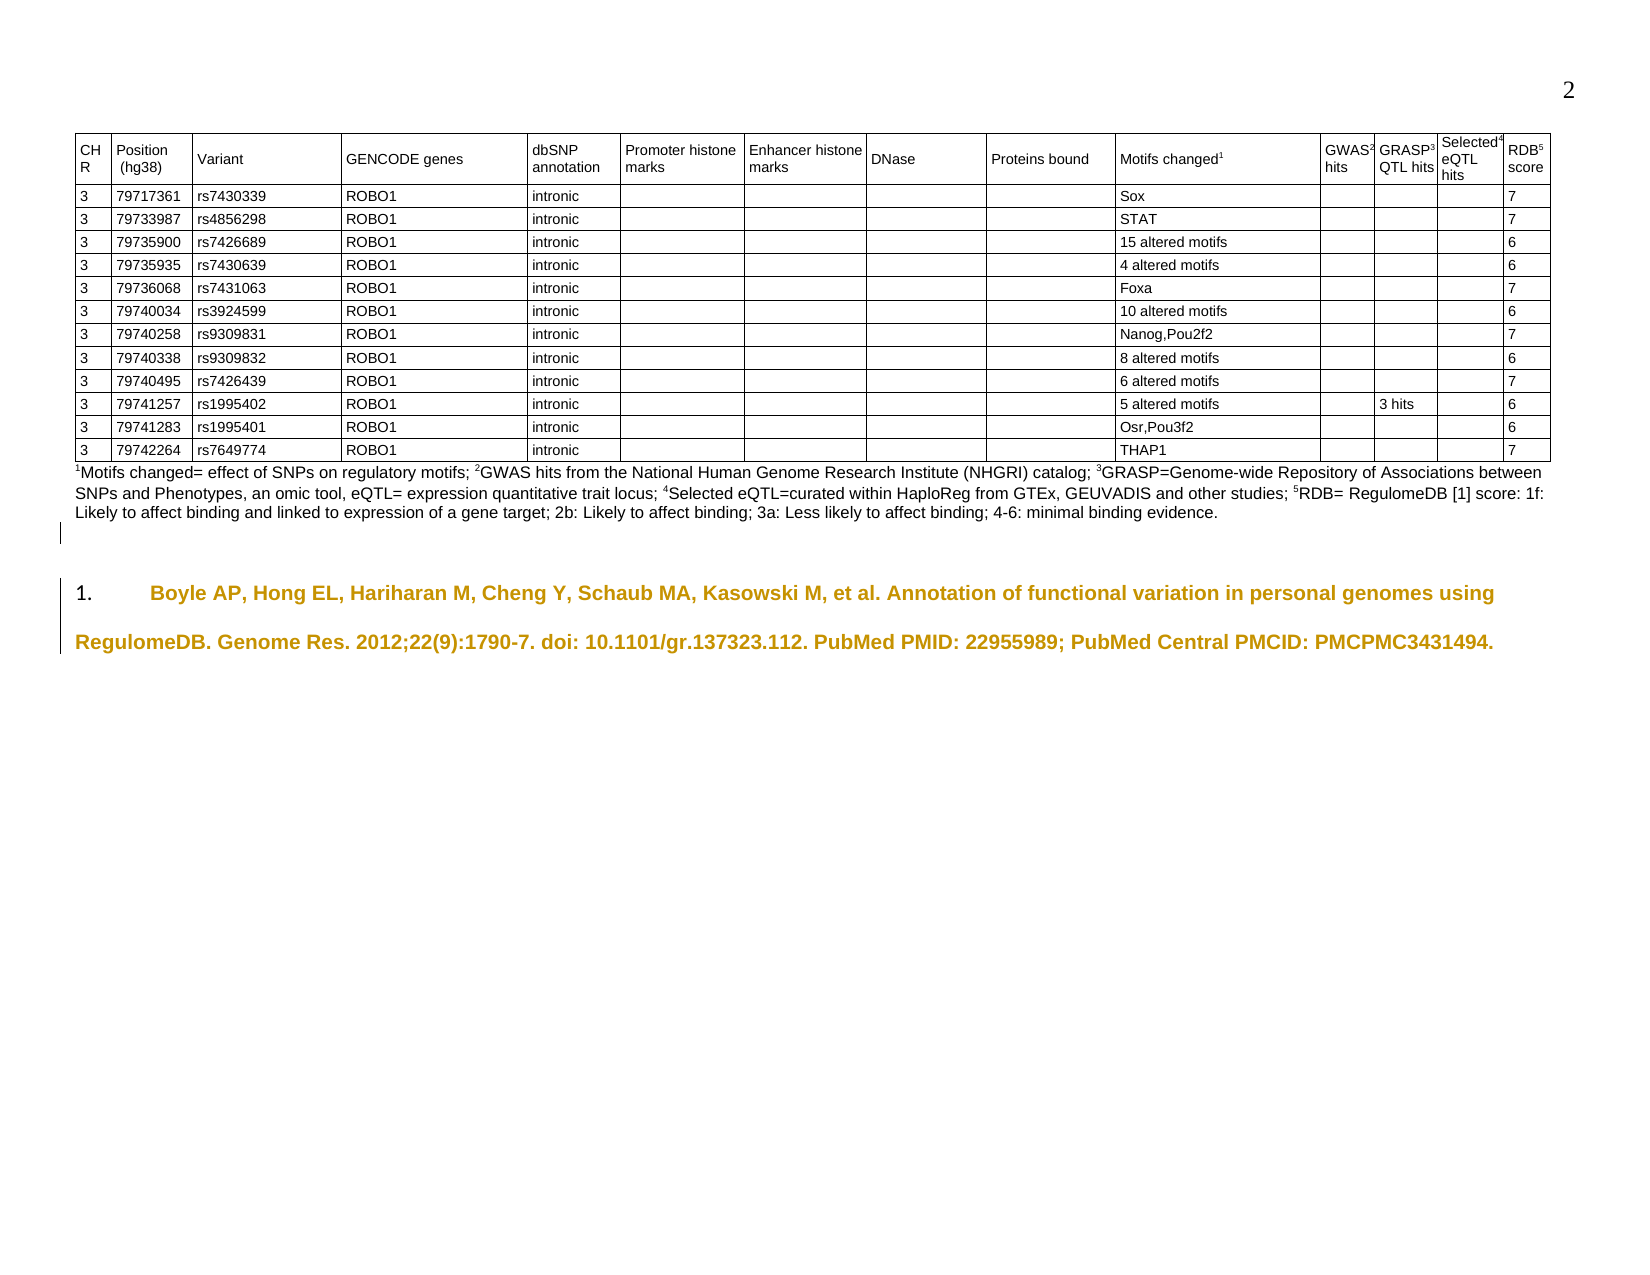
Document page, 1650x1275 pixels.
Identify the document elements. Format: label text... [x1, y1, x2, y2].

table_cell 7 [1504, 439, 1550, 461]
table_cell 79735935 [112, 254, 192, 276]
table_cell ROBO1 [342, 347, 527, 369]
table_cell [1438, 277, 1503, 299]
table_cell 79735900 [112, 231, 192, 253]
table_cell Nanog,Pou2f2 [1116, 324, 1320, 346]
table_cell 6 [1504, 301, 1550, 323]
table_cell 3 [76, 416, 111, 438]
table_cell [1438, 231, 1503, 253]
table_cell [1375, 185, 1437, 207]
table_cell 5 altered motifs [1116, 393, 1320, 415]
table_cell [621, 254, 744, 276]
table_cell ROBO1 [342, 277, 527, 299]
table_cell 79741283 [112, 416, 192, 438]
table_cell ROBO1 [342, 324, 527, 346]
table_cell [745, 208, 866, 230]
table_cell [1438, 324, 1503, 346]
table_cell 79717361 [112, 185, 192, 207]
table_cell [867, 231, 986, 253]
table_cell [987, 324, 1115, 346]
table_cell 6 [1504, 416, 1550, 438]
table_cell [621, 416, 744, 438]
table_cell [867, 254, 986, 276]
table_cell intronic [528, 231, 620, 253]
table_header dbSNP annotation [528, 134, 620, 184]
table_header CHR [76, 134, 111, 184]
table_cell [1375, 254, 1437, 276]
table_cell 15 altered motifs [1116, 231, 1320, 253]
table_cell [745, 231, 866, 253]
table_cell 3 [76, 347, 111, 369]
table_cell [745, 347, 866, 369]
table_cell rs1995401 [193, 416, 341, 438]
table_cell [621, 231, 744, 253]
table_cell [621, 301, 744, 323]
table_cell Osr,Pou3f2 [1116, 416, 1320, 438]
table_cell [1321, 324, 1374, 346]
table_cell intronic [528, 277, 620, 299]
table_cell rs4856298 [193, 208, 341, 230]
table_cell 7 [1504, 324, 1550, 346]
table_cell ROBO1 [342, 301, 527, 323]
table_cell 3 [76, 277, 111, 299]
table_cell [1375, 324, 1437, 346]
table_cell 79740495 [112, 370, 192, 392]
table_cell 3 hits [1375, 393, 1437, 415]
table_cell [745, 370, 866, 392]
table_cell 8 altered motifs [1116, 347, 1320, 369]
table_cell 3 [76, 185, 111, 207]
table_cell rs7426689 [193, 231, 341, 253]
table_header GENCODE genes [342, 134, 527, 184]
table_cell [987, 208, 1115, 230]
table_cell ROBO1 [342, 393, 527, 415]
table_cell [1375, 439, 1437, 461]
table_cell [987, 416, 1115, 438]
table_cell [745, 393, 866, 415]
table_cell [745, 185, 866, 207]
table_cell [745, 416, 866, 438]
table_cell [867, 416, 986, 438]
table_cell intronic [528, 347, 620, 369]
table_cell [745, 324, 866, 346]
table_cell [621, 324, 744, 346]
table_cell 7 [1504, 370, 1550, 392]
table_cell [867, 393, 986, 415]
table_cell 6 [1504, 254, 1550, 276]
table_cell ROBO1 [342, 254, 527, 276]
table_cell ROBO1 [342, 208, 527, 230]
table_cell [987, 277, 1115, 299]
table_cell [1321, 393, 1374, 415]
table_cell rs7431063 [193, 277, 341, 299]
table_cell [867, 208, 986, 230]
table_cell 6 altered motifs [1116, 370, 1320, 392]
table_cell [867, 370, 986, 392]
table_header Position (hg38) [112, 134, 192, 184]
table_cell [1375, 416, 1437, 438]
table_cell ROBO1 [342, 370, 527, 392]
table_cell [1321, 347, 1374, 369]
table_header Selected4 eQTL hits [1438, 134, 1503, 184]
table_cell [1321, 185, 1374, 207]
table_cell 79740258 [112, 324, 192, 346]
table_cell [745, 254, 866, 276]
table_cell [1375, 370, 1437, 392]
table_cell [1438, 393, 1503, 415]
table_cell [1321, 254, 1374, 276]
table_cell rs3924599 [193, 301, 341, 323]
table_cell [1438, 370, 1503, 392]
table_cell 3 [76, 393, 111, 415]
table_cell [1375, 208, 1437, 230]
table_cell [1321, 277, 1374, 299]
table_cell Foxa [1116, 277, 1320, 299]
table_cell 3 [76, 254, 111, 276]
table_cell [867, 277, 986, 299]
table_cell 79742264 [112, 439, 192, 461]
table_cell 7 [1504, 277, 1550, 299]
table_cell [745, 277, 866, 299]
table_header Promoter histone marks [621, 134, 744, 184]
table_header Enhancer histone marks [745, 134, 866, 184]
table_cell [621, 370, 744, 392]
table_cell intronic [528, 416, 620, 438]
table_header GRASP3 QTL hits [1375, 134, 1437, 184]
table_cell [987, 347, 1115, 369]
table_cell [1321, 208, 1374, 230]
table_cell ROBO1 [342, 231, 527, 253]
table_cell 6 [1504, 347, 1550, 369]
table_cell [1321, 416, 1374, 438]
table_cell [867, 301, 986, 323]
table_cell [621, 347, 744, 369]
table_cell intronic [528, 439, 620, 461]
table_cell 79741257 [112, 393, 192, 415]
table_cell [1438, 208, 1503, 230]
table_cell 3 [76, 208, 111, 230]
table_cell [1321, 231, 1374, 253]
table_cell STAT [1116, 208, 1320, 230]
table_cell [1438, 439, 1503, 461]
table_cell [987, 254, 1115, 276]
text 1. Boyle AP, Hong EL, Hariharan M, Cheng Y, Schaub MA, Kasowski M, et al. Annotation of functional variation in personal genomes using RegulomeDB. Genome Res. 2012;22(9):1790-7. doi: 10.1101/gr.137323.112. PubMed PMID: 22955989; PubMed Central PMCID: PMCPMC3431494. [75, 578, 1575, 654]
table_cell ROBO1 [342, 439, 527, 461]
table_cell [1438, 185, 1503, 207]
table_cell [867, 439, 986, 461]
table_cell [1438, 254, 1503, 276]
table_cell [621, 439, 744, 461]
table_cell rs9309832 [193, 347, 341, 369]
table_cell 3 [76, 324, 111, 346]
table_cell rs1995402 [193, 393, 341, 415]
table_header GWAS2 hits [1321, 134, 1374, 184]
table_cell [1375, 301, 1437, 323]
table_header Motifs changed1 [1116, 134, 1320, 184]
table_cell [1375, 277, 1437, 299]
table_cell [987, 439, 1115, 461]
table_cell [867, 185, 986, 207]
table_cell [867, 324, 986, 346]
table_cell intronic [528, 254, 620, 276]
table_cell Sox [1116, 185, 1320, 207]
table_cell [621, 393, 744, 415]
table_cell [1321, 439, 1374, 461]
table_cell [987, 393, 1115, 415]
table_cell intronic [528, 393, 620, 415]
table_cell rs9309831 [193, 324, 341, 346]
table_cell [987, 370, 1115, 392]
table_cell intronic [528, 185, 620, 207]
table_cell [987, 185, 1115, 207]
table_cell 6 [1504, 231, 1550, 253]
table_cell [1375, 347, 1437, 369]
table_cell ROBO1 [342, 416, 527, 438]
table_cell 3 [76, 370, 111, 392]
table_cell intronic [528, 370, 620, 392]
table_cell intronic [528, 208, 620, 230]
table_cell [1321, 370, 1374, 392]
table_cell ROBO1 [342, 185, 527, 207]
table_cell [1438, 347, 1503, 369]
table_header Proteins bound [987, 134, 1115, 184]
table_cell 6 [1504, 393, 1550, 415]
table_cell 3 [76, 231, 111, 253]
table_cell THAP1 [1116, 439, 1320, 461]
table_cell 3 [76, 439, 111, 461]
table_cell [621, 185, 744, 207]
table_header Variant [193, 134, 341, 184]
table_cell [621, 277, 744, 299]
table_cell [1438, 416, 1503, 438]
text 1Motifs changed= effect of SNPs on regulatory motifs; 2GWAS hits from the National Human Genome Research Institute (NHGRI) catalog; 3GRASP=Genome-wide Repository of Associations between SNPs and Phenotypes, an omic tool, eQTL= expression quantitative trait locus; 4Selected eQTL=curated within HaploReg from GTEx, GEUVADIS and other studies; 5RDB= RegulomeDB [1] score: 1f: Likely to affect binding and linked to expression of a gene target; 2b: Likely to affect binding; 3a: Less likely to affect binding; 4-6: minimal binding evidence. [75, 462, 1575, 522]
table_cell rs7426439 [193, 370, 341, 392]
table_cell [621, 208, 744, 230]
table_cell 3 [76, 301, 111, 323]
table_cell 79740338 [112, 347, 192, 369]
table_cell 10 altered motifs [1116, 301, 1320, 323]
table_cell 7 [1504, 208, 1550, 230]
table_header DNase [867, 134, 986, 184]
table_cell intronic [528, 324, 620, 346]
table_cell [867, 347, 986, 369]
table_cell 4 altered motifs [1116, 254, 1320, 276]
table_cell rs7430339 [193, 185, 341, 207]
table_cell 79736068 [112, 277, 192, 299]
table_cell [745, 439, 866, 461]
table_cell [745, 301, 866, 323]
table_cell intronic [528, 301, 620, 323]
table_cell 7 [1504, 185, 1550, 207]
table_header RDB5 score [1504, 134, 1550, 184]
table_cell [1375, 231, 1437, 253]
table_cell 79740034 [112, 301, 192, 323]
table_cell [987, 231, 1115, 253]
table_cell rs7430639 [193, 254, 341, 276]
table_cell [1321, 301, 1374, 323]
table_cell [1438, 301, 1503, 323]
table_cell [987, 301, 1115, 323]
table_cell 79733987 [112, 208, 192, 230]
table_cell rs7649774 [193, 439, 341, 461]
